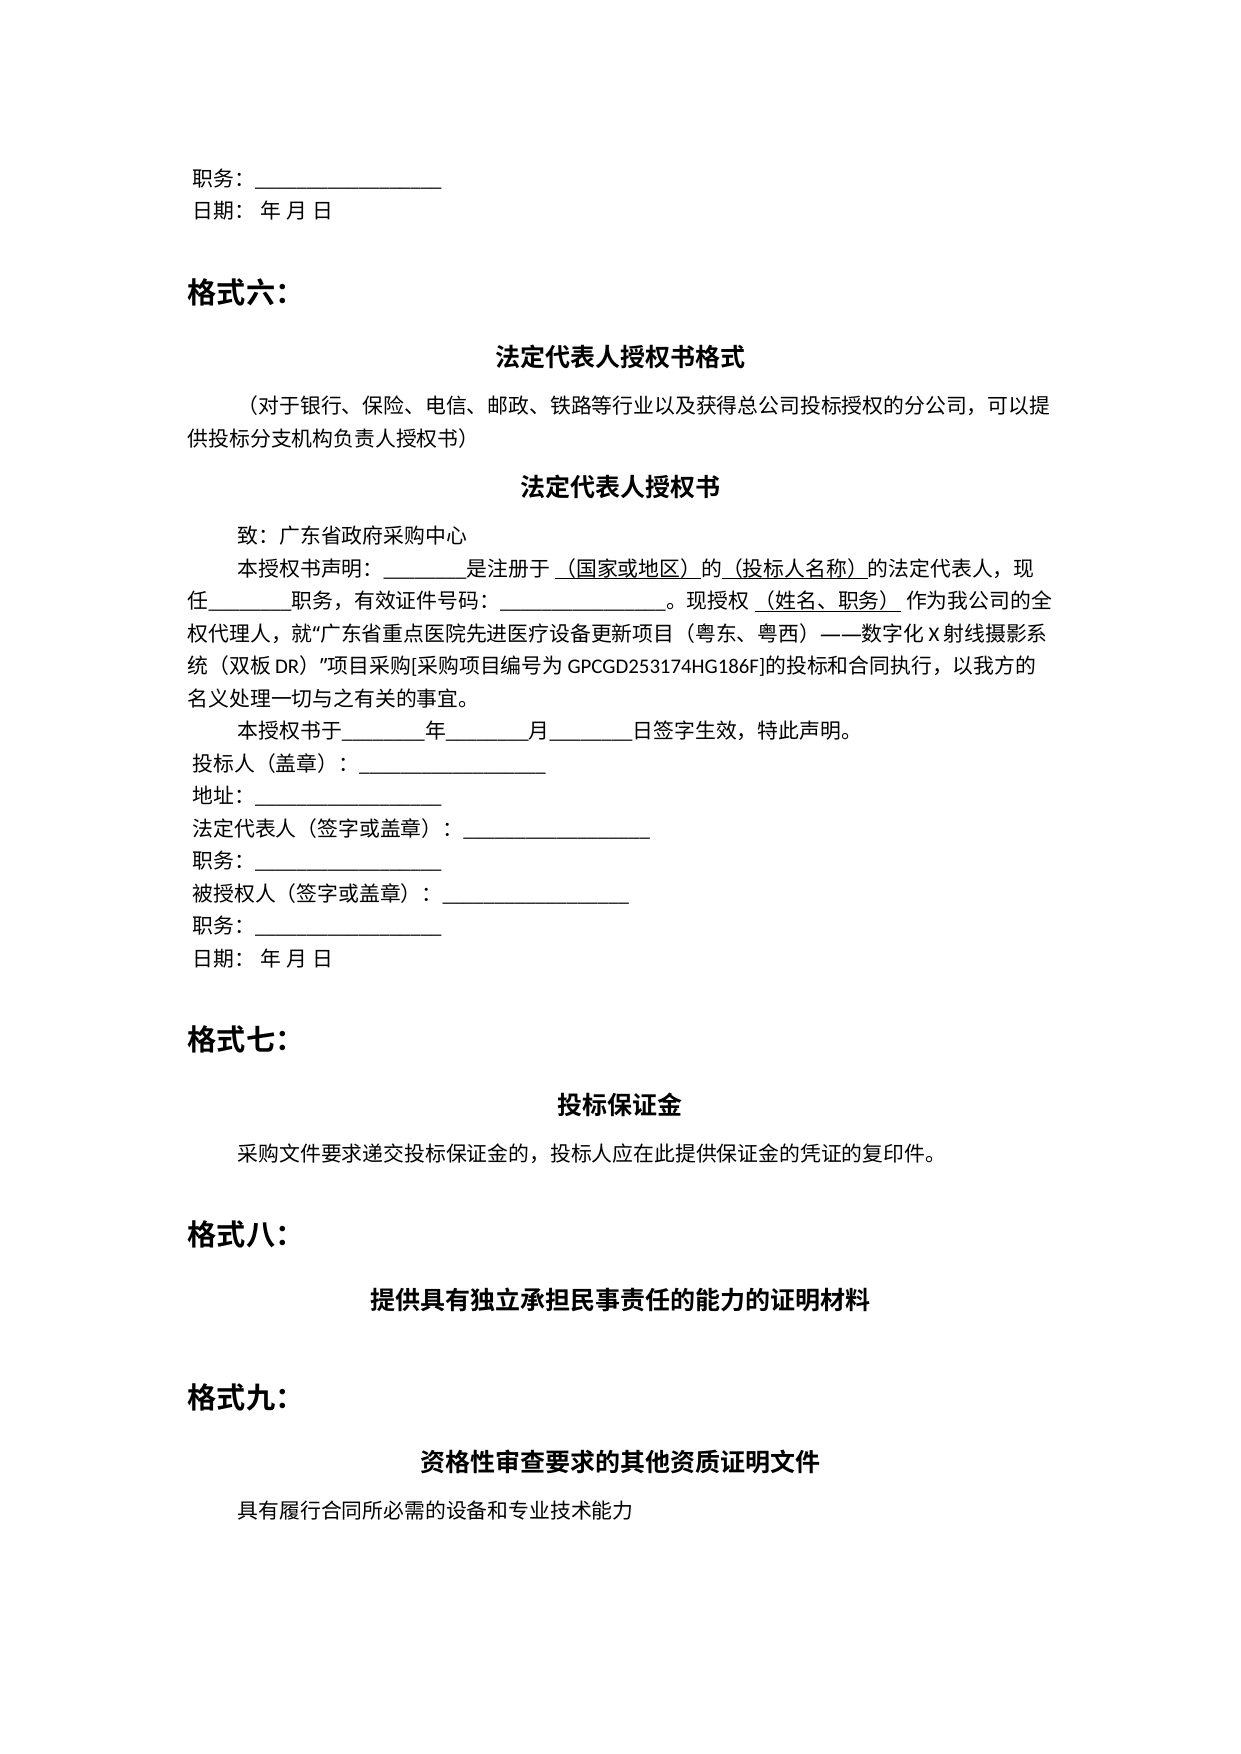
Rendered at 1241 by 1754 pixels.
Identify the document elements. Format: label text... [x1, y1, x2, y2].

text 法定代表人（签字或盖章）：__________________ [187, 812, 1053, 844]
text 采购文件要求递交投标保证金的，投标人应在此提供保证金的凭证的复印件。 [187, 1137, 1053, 1169]
text 投标保证金 [187, 1072, 1053, 1137]
text 本授权书于________年________月________日签字生效，特此声明。 [187, 714, 1053, 747]
text 职务：__________________ [187, 909, 1053, 942]
text 职务：__________________ [187, 844, 1053, 877]
text 格式七： [187, 1007, 1053, 1072]
text 本授权书声明：________是注册于 （国家或地区）的（投标人名称）的法定代表人，现任________职务，有效证件号码：________________。现授权 （姓名、职务） 作为我公司的全权代理人，就“广东省重点医院先进医疗设备更新项目（粤东、粤西）——数字化X射线摄影系统（双板DR）”项目采购[采购项目编号为GPCGD253174HG186F]的投标和合同执行，以我方的名义处理一切与之有关的事宜。 [187, 552, 1053, 714]
text 地址：__________________ [187, 779, 1053, 812]
text 法定代表人授权书格式 [187, 324, 1053, 389]
text 日期： 年 月 日 [187, 194, 1053, 227]
text 具有履行合同所必需的设备和专业技术能力 [187, 1494, 1053, 1527]
text 资格性审查要求的其他资质证明文件 [187, 1429, 1053, 1494]
text 法定代表人授权书 [187, 454, 1053, 519]
text 被授权人（签字或盖章）：__________________ [187, 877, 1053, 909]
text 格式六： [187, 259, 1053, 324]
text 投标人（盖章）：__________________ [187, 747, 1053, 779]
text 日期： 年 月 日 [187, 942, 1053, 974]
text （对于银行、保险、电信、邮政、铁路等行业以及获得总公司投标授权的分公司，可以提供投标分支机构负责人授权书） [187, 389, 1053, 454]
text 格式八： [187, 1202, 1053, 1267]
text 格式九： [187, 1364, 1053, 1429]
text 职务：__________________ [187, 162, 1053, 194]
text 提供具有独立承担民事责任的能力的证明材料 [187, 1267, 1053, 1332]
text 致：广东省政府采购中心 [187, 519, 1053, 552]
